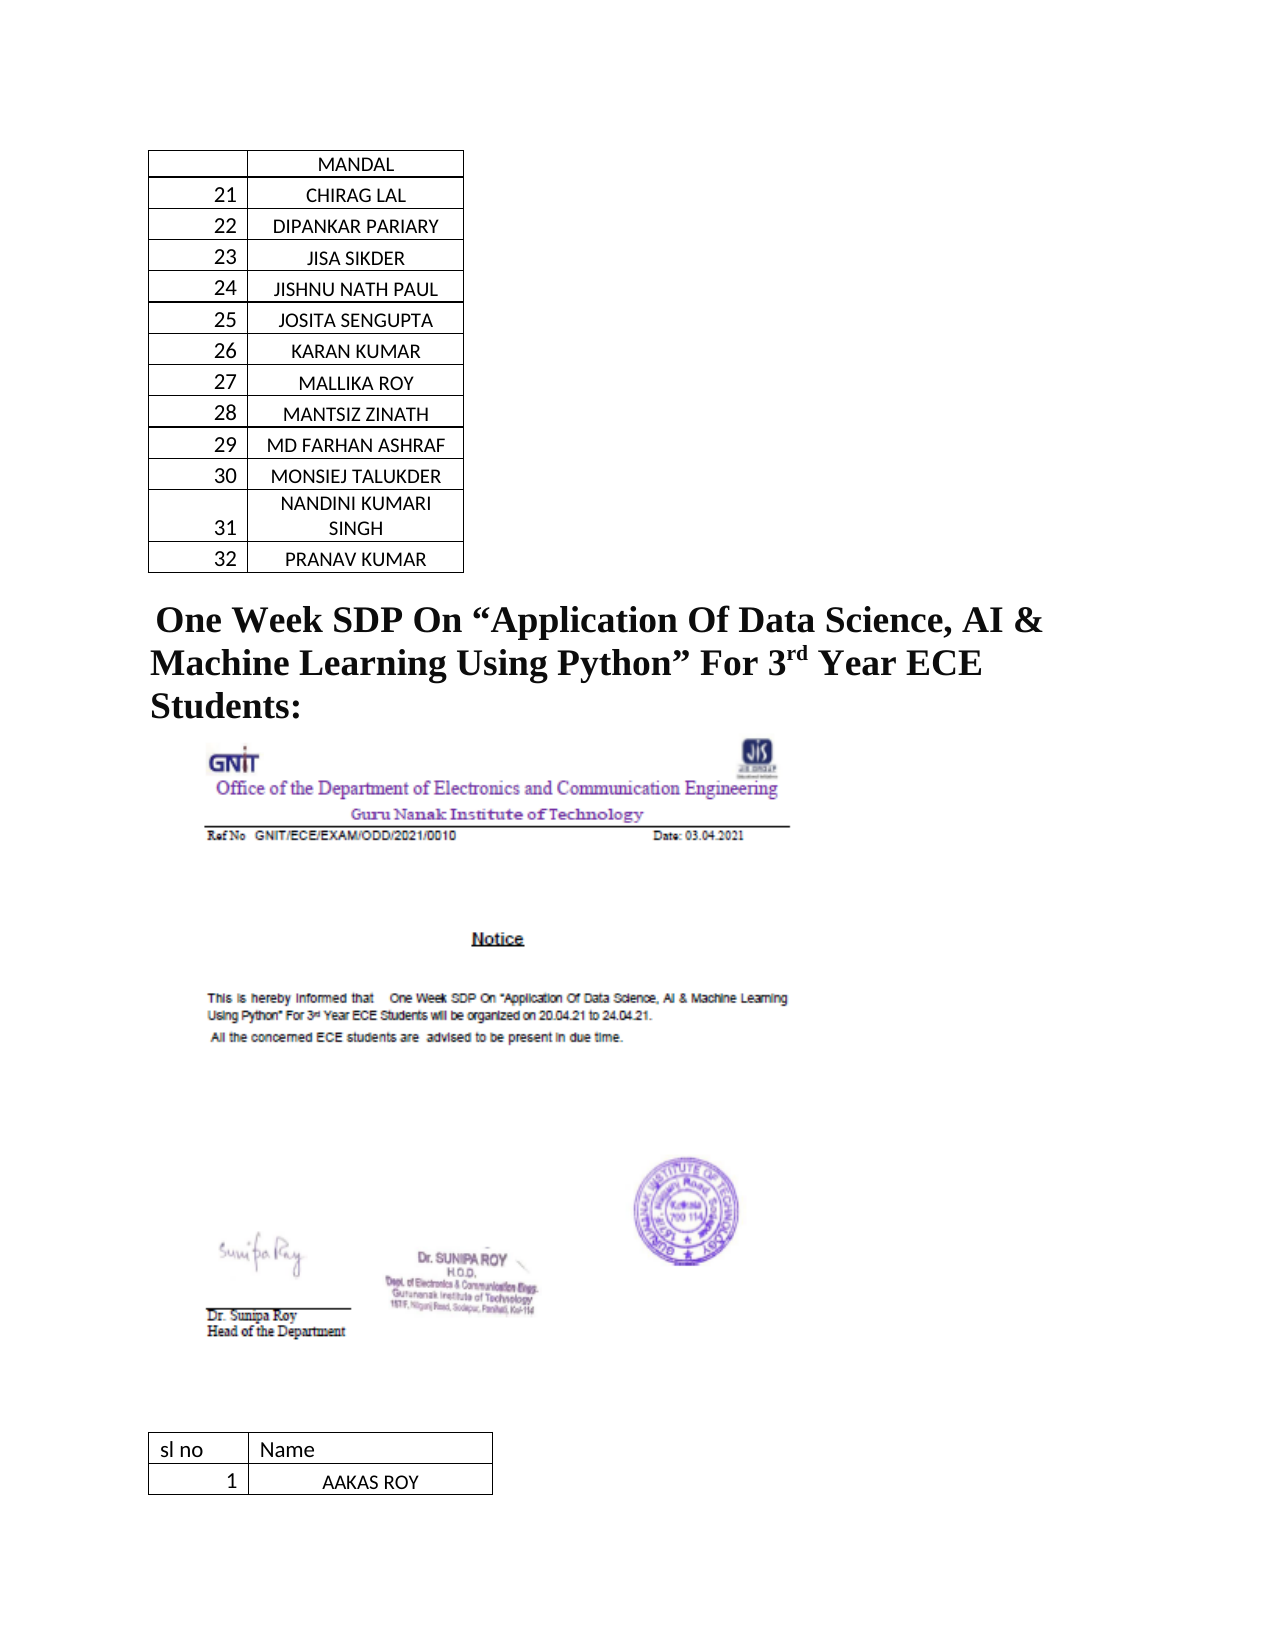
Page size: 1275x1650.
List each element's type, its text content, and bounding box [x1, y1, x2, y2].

table_cell 1 [149, 1464, 248, 1494]
table_cell MONSIEJ TALUKDER [248, 459, 463, 489]
table_cell JISA SIKDER [248, 240, 463, 270]
table_cell MALLIKA ROY [248, 365, 463, 395]
table_cell BIMAN KUMAR MANDAL [248, 151, 463, 176]
picture [150, 726, 809, 1432]
table_cell NANDINI KUMARI SINGH [248, 490, 463, 541]
table_header sl no [149, 1433, 248, 1463]
table_cell 22 [149, 209, 247, 239]
table_cell PRANAV KUMAR [248, 542, 463, 572]
table_cell 27 [149, 365, 247, 395]
table_cell JOSITA SENGUPTA [248, 303, 463, 333]
table_cell 23 [149, 240, 247, 270]
table_cell MD FARHAN ASHRAF [248, 428, 463, 458]
text One Week SDP On “Application Of Data Science, AI & Machine Learning Using Python” For 3rd Year ECE Students: [150, 597, 1125, 727]
table_cell JISHNU NATH PAUL [248, 271, 463, 301]
table_cell 31 [149, 490, 247, 541]
table_cell CHIRAG LAL [248, 178, 463, 208]
table_cell 30 [149, 459, 247, 489]
table_cell KARAN KUMAR [248, 334, 463, 364]
table_cell DIPANKAR PARIARY [248, 209, 463, 239]
table_cell 25 [149, 303, 247, 333]
table_cell 28 [149, 396, 247, 426]
table_cell AAKAS ROY [249, 1464, 492, 1494]
table_cell 32 [149, 542, 247, 572]
table_header Name [249, 1433, 492, 1463]
table_cell 24 [149, 271, 247, 301]
table_cell 21 [149, 178, 247, 208]
table_cell 29 [149, 428, 247, 458]
table_cell 26 [149, 334, 247, 364]
table_cell MANTSIZ ZINATH [248, 396, 463, 426]
table_cell 20 [149, 151, 247, 176]
